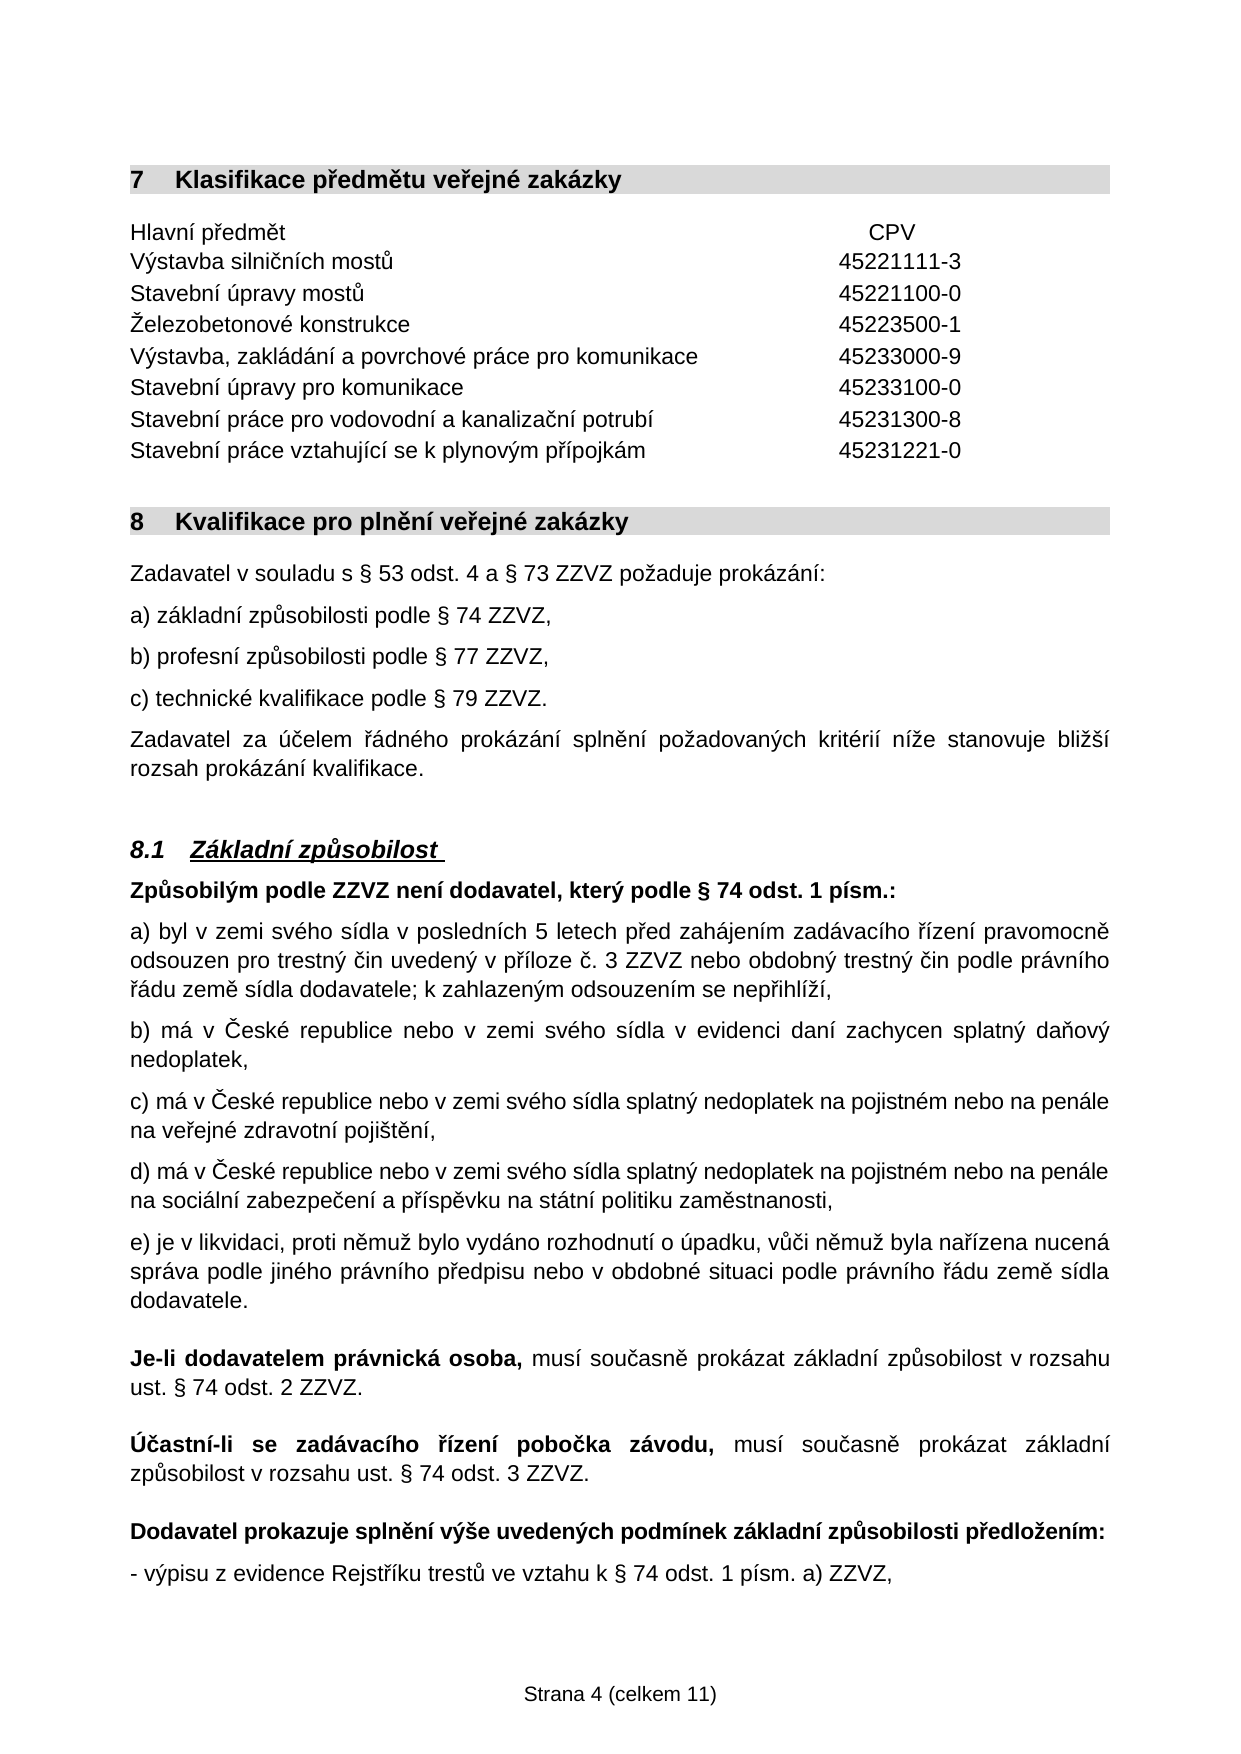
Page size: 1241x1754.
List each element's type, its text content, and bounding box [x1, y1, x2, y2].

text Železobetonové konstrukce 45223500-1 [130, 311, 1110, 338]
text c) technické kvalifikace podle § 79 ZZVZ. [130, 685, 1110, 711]
text a) byl v zemi svého sídla v posledních 5 letech před zahájením zadávacího řízení pravomocně odsouzen pro trestný čin uvedený v příloze č. 3 ZZVZ nebo obdobný trestný čin podle právního řádu země sídla dodavatele; k zahlazeným odsouzením se nepřihlíží, [130, 918, 1110, 1002]
text Výstavba silničních mostů 45221111-3 [130, 248, 1110, 274]
subtitle Základní způsobilost [130, 835, 1110, 864]
text d) má v České republice nebo v zemi svého sídla splatný nedoplatek na pojistném nebo na penále na sociální zabezpečení a příspěvku na státní politiku zaměstnanosti, [130, 1158, 1110, 1214]
text Hlavní předmět CPV [130, 219, 1110, 246]
text b) profesní způsobilosti podle § 77 ZZVZ, [130, 643, 1110, 669]
text Dodavatel prokazuje splnění výše uvedených podmínek základní způsobilosti předložením: [130, 1518, 1110, 1545]
text Výstavba, zakládání a povrchové práce pro komunikace 45233000-9 [130, 343, 1110, 369]
text e) je v likvidaci, proti němuž bylo vydáno rozhodnutí o úpadku, vůči němuž byla nařízena nucená správa podle jiného právního předpisu nebo v obdobné situaci podle právního řádu země sídla dodavatele. [130, 1229, 1110, 1313]
text Účastní-li se zadávacího řízení pobočka závodu, musí současně prokázat základní způsobilost v rozsahu ust. § 74 odst. 3 ZZVZ. [130, 1431, 1110, 1487]
text Stavební úpravy mostů 45221100-0 [130, 280, 1110, 306]
subtitle Klasifikace předmětu veřejné zakázky [130, 165, 1110, 194]
text Je-li dodavatelem právnická osoba, musí současně prokázat základní způsobilost v rozsahu ust. § 74 odst. 2 ZZVZ. [130, 1344, 1110, 1400]
text Způsobilým podle ZZVZ není dodavatel, který podle § 74 odst. 1 písm.: [130, 877, 1110, 903]
text c) má v České republice nebo v zemi svého sídla splatný nedoplatek na pojistném nebo na penále na veřejné zdravotní pojištění, [130, 1088, 1110, 1143]
text b) má v České republice nebo v zemi svého sídla v evidenci daní zachycen splatný daňový nedoplatek, [130, 1017, 1110, 1073]
subtitle Kvalifikace pro plnění veřejné zakázky [130, 507, 1110, 535]
text - výpisu z evidence Rejstříku trestů ve vztahu k § 74 odst. 1 písm. a) ZZVZ, [130, 1560, 1110, 1586]
text Stavební práce pro vodovodní a kanalizační potrubí 45231300-8 [130, 406, 1110, 432]
text Stavební práce vztahující se k plynovým přípojkám 45231221-0 [130, 437, 1110, 464]
text Zadavatel za účelem řádného prokázání splnění požadovaných kritérií níže stanovuje bližší rozsah prokázání kvalifikace. [130, 726, 1110, 781]
text Stavební úpravy pro komunikace 45233100-0 [130, 374, 1110, 401]
text Zadavatel v souladu s § 53 odst. 4 a § 73 ZZVZ požaduje prokázání: [130, 560, 1110, 587]
text a) základní způsobilosti podle § 74 ZZVZ, [130, 602, 1110, 628]
